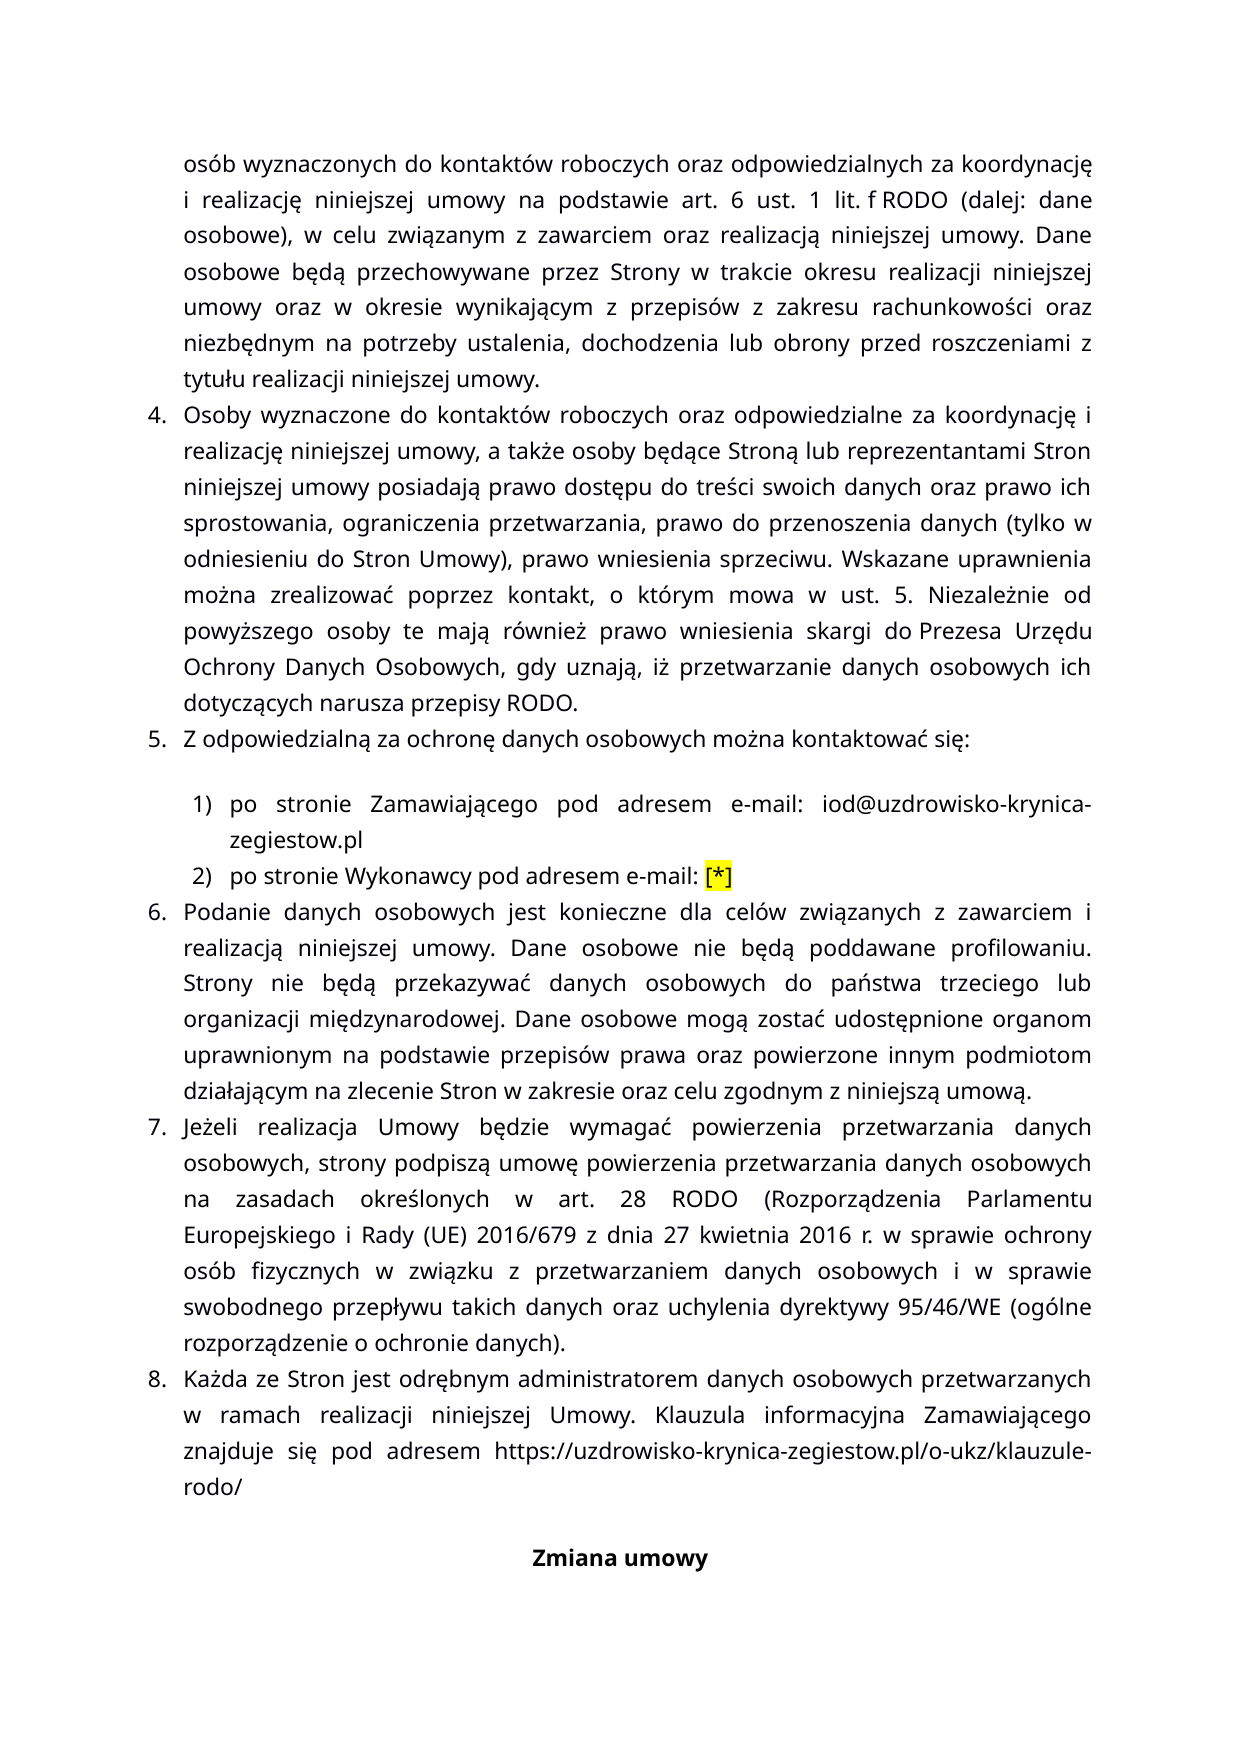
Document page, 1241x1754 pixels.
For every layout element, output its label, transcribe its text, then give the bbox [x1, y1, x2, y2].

list Jeżeli realizacja Umowy będzie wymagać powierzenia przetwarzania danych osobowych, strony podpiszą umowę powierzenia przetwarzania danych osobowych na zasadach określonych w art. 28 RODO (Rozporządzenia Parlamentu Europejskiego i Rady (UE) 2016/679 z dnia 27 kwietnia 2016 r. w sprawie ochrony osób fizycznych w związku z przetwarzaniem danych osobowych i w sprawie swobodnego przepływu takich danych oraz uchylenia dyrektywy 95/46/WE (ogólne rozporządzenie o ochronie danych). [148, 1111, 1093, 1358]
list Osoby wyznaczone do kontaktów roboczych oraz odpowiedzialne za koordynację i realizację niniejszej umowy, a także osoby będące Stroną lub reprezentantami Stron niniejszej umowy posiadają prawo dostępu do treści swoich danych oraz prawo ich sprostowania, ograniczenia przetwarzania, prawo do przenoszenia danych (tylko w odniesieniu do Stron Umowy), prawo wniesienia sprzeciwu. Wskazane uprawnienia można zrealizować poprzez kontakt, o którym mowa w ust. 5. Niezależnie od powyższego osoby te mają również prawo wniesienia skargi do Prezesa Urzędu Ochrony Danych Osobowych, gdy uznają, iż przetwarzanie danych osobowych ich dotyczących narusza przepisy RODO. [148, 399, 1093, 718]
list po stronie Zamawiającego pod adresem e-mail: iod@uzdrowisko-krynica-zegiestow.pl [192, 788, 1093, 855]
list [148, 148, 1093, 394]
text Zmiana umowy [148, 1542, 1093, 1574]
list Podanie danych osobowych jest konieczne dla celów związanych z zawarciem i realizacją niniejszej umowy. Dane osobowe nie będą poddawane profilowaniu. Strony nie będą przekazywać danych osobowych do państwa trzeciego lub organizacji międzynarodowej. Dane osobowe mogą zostać udostępnione organom uprawnionym na podstawie przepisów prawa oraz powierzone innym podmiotom działającym na zlecenie Stron w zakresie oraz celu zgodnym z niniejszą umową. [148, 896, 1093, 1106]
list po stronie Wykonawcy pod adresem e-mail: [*] [192, 859, 1093, 891]
list Z odpowiedzialną za ochronę danych osobowych można kontaktować się: [148, 723, 1093, 754]
list Każda ze Stron jest odrębnym administratorem danych osobowych przetwarzanych w ramach realizacji niniejszej Umowy. Klauzula informacyjna Zamawiającego znajduje się pod adresem https://uzdrowisko-krynica-zegiestow.pl/o-ukz/klauzule-rodo/ [148, 1363, 1093, 1502]
